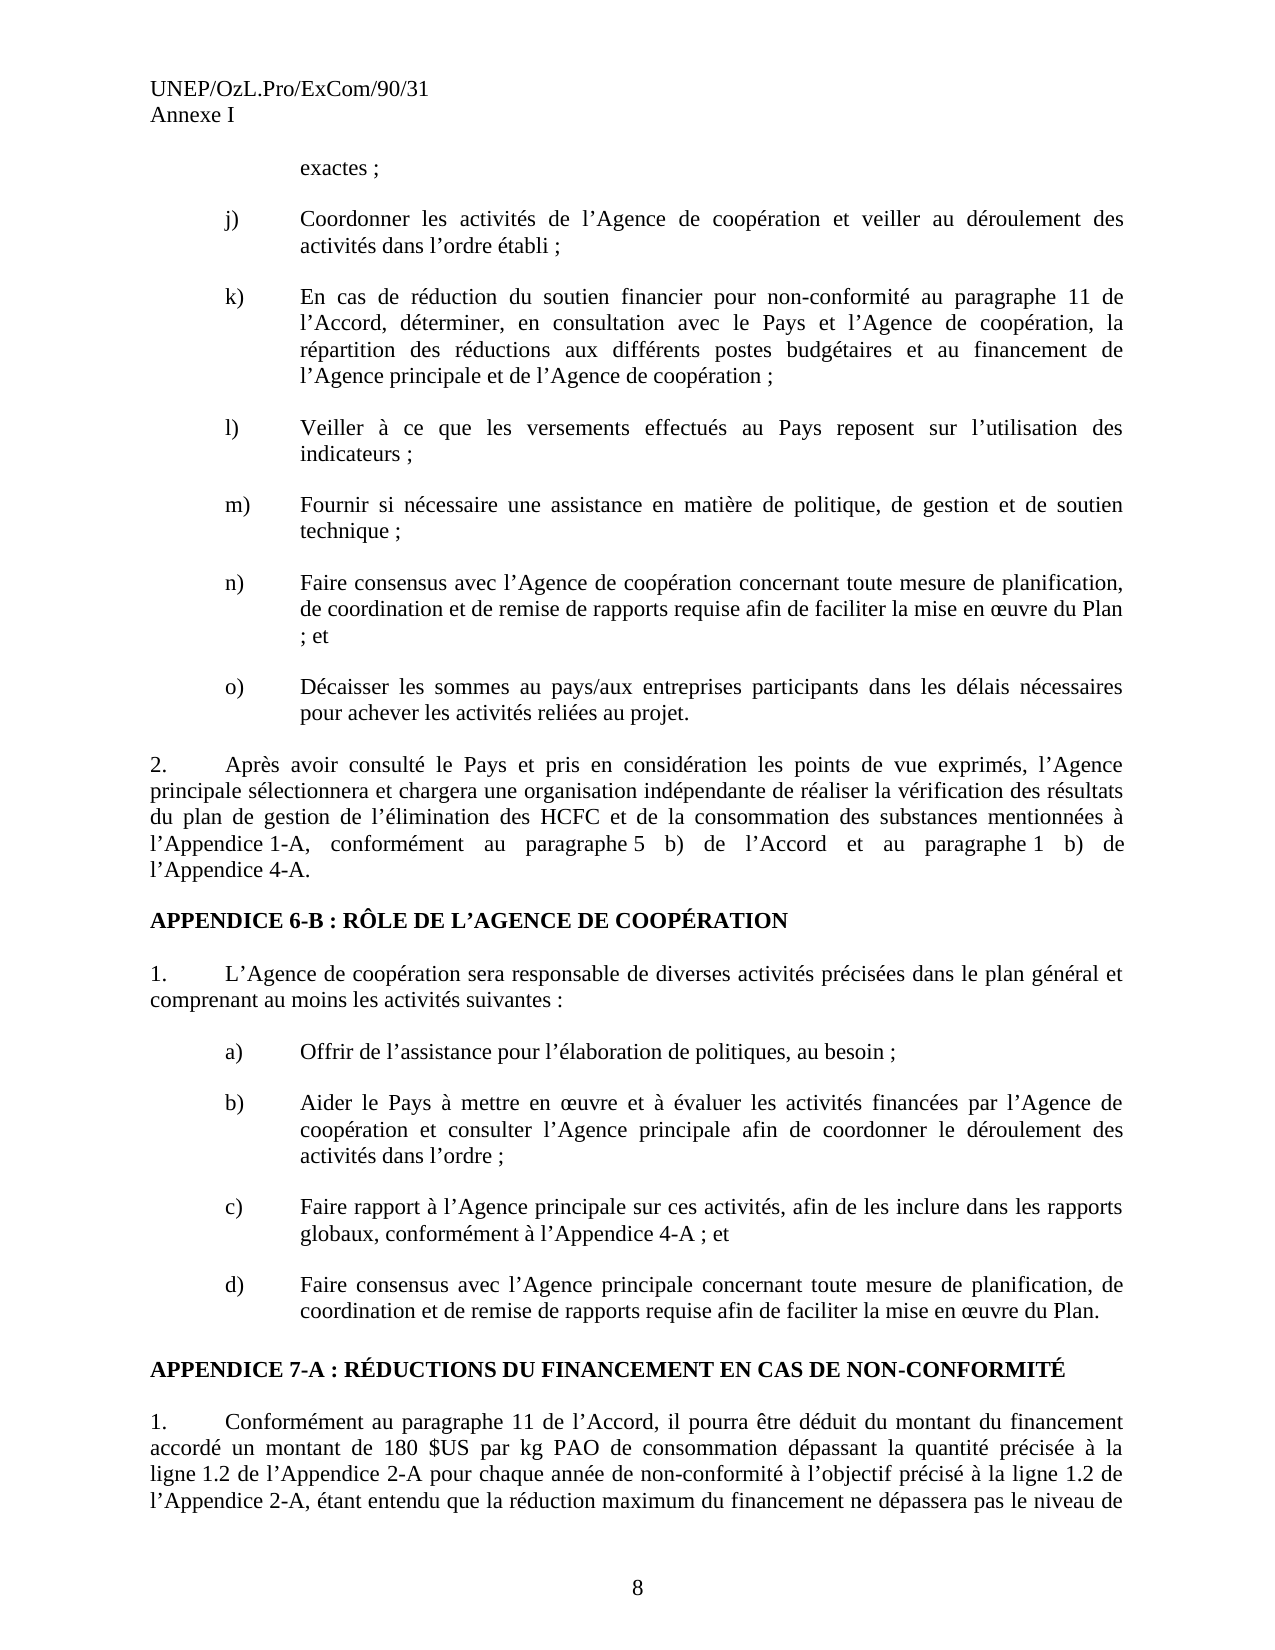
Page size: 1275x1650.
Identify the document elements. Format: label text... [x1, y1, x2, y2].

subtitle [150, 1408, 1125, 1513]
subtitle Fournir si nécessaire une assistance en matière de politique, de gestion et de soutien technique ; [225, 491, 1125, 544]
subtitle Après avoir consulté le Pays et pris en considération les points de vue exprimés, l’Agence principale sélectionnera et chargera une organisation indépendante de réaliser la vérification des résultats du plan de gestion de l’élimination des HCFC et de la consommation des substances mentionnées à l’Appendice 1-A, conformément au paragraphe 5 b) de l’Accord et au paragraphe 1 b) de l’Appendice 4-A. [150, 751, 1125, 882]
subtitle L’Agence de coopération sera responsable de diverses activités précisées dans le plan général et comprenant au moins les activités suivantes : [150, 960, 1125, 1013]
text APPENDICE 7-A : RÉDUCTIONS DU FINANCEMENT EN CAS DE NON-CONFORMITÉ [150, 1356, 1125, 1383]
subtitle En cas de réduction du soutien financier pour non-conformité au paragraphe 11 de l’Accord, déterminer, en consultation avec le Pays et l’Agence de coopération, la répartition des réductions aux différents postes budgétaires et au financement de l’Agence principale et de l’Agence de coopération ; [225, 283, 1125, 388]
subtitle Faire rapport à l’Agence principale sur ces activités, afin de les inclure dans les rapports globaux, conformément à l’Appendice 4-A ; et [225, 1193, 1125, 1246]
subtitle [225, 154, 1125, 180]
subtitle Décaisser les sommes au pays/aux entreprises participants dans les délais nécessaires pour achever les activités reliées au projet. [225, 673, 1125, 726]
subtitle Aider le Pays à mettre en œuvre et à évaluer les activités financées par l’Agence de coopération et consulter l’Agence principale afin de coordonner le déroulement des activités dans l’ordre ; [225, 1089, 1125, 1168]
subtitle Coordonner les activités de l’Agence de coopération et veiller au déroulement des activités dans l’ordre établi ; [225, 205, 1125, 258]
subtitle Faire consensus avec l’Agence principale concernant toute mesure de planification, de coordination et de remise de rapports requise afin de faciliter la mise en œuvre du Plan. [225, 1271, 1125, 1324]
list Offrir de l’assistance pour l’élaboration de politiques, au besoin ; [225, 1038, 1125, 1064]
subtitle Veiller à ce que les versements effectués au Pays reposent sur l’utilisation des indicateurs ; [225, 413, 1125, 466]
subtitle Faire consensus avec l’Agence de coopération concernant toute mesure de planification, de coordination et de remise de rapports requise afin de faciliter la mise en œuvre du Plan ; et [225, 569, 1125, 648]
text APPENDICE 6-B : RÔLE DE L’AGENCE DE COOPÉRATION [150, 907, 1125, 934]
